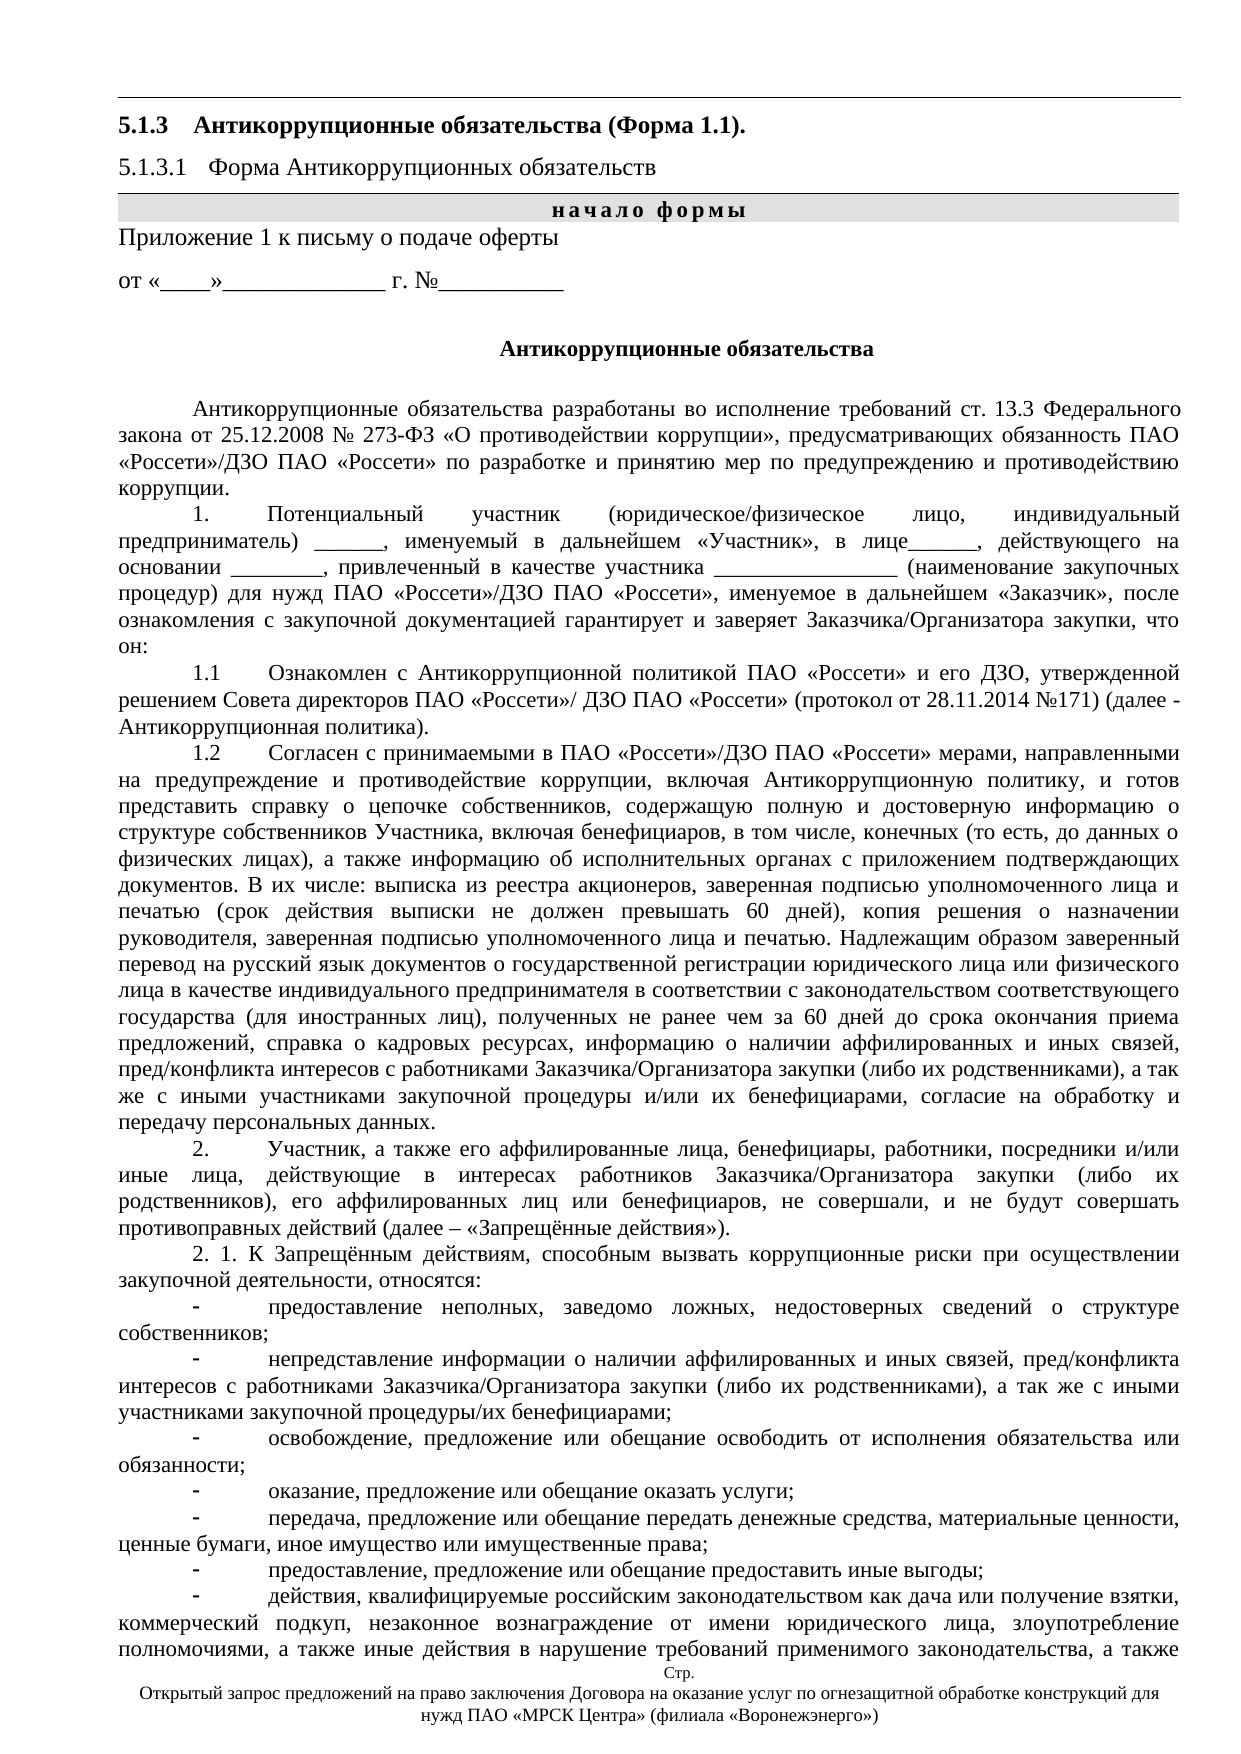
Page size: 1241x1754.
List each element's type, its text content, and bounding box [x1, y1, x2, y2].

subtitle Форма Антикоррупционных обязательств [118, 152, 1181, 181]
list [118, 1583, 1181, 1662]
list оказание, предложение или обещание оказать услуги; [118, 1477, 1181, 1503]
list освобождение, предложение или обещание освободить от исполнения обязательства или обязанности; [118, 1424, 1181, 1477]
text Антикоррупционные обязательства разработаны во исполнение требований ст. 13.3 Федерального закона от 25.12.2008 № 273-ФЗ «О противодействии коррупции», предусматривающих обязанность ПАО «Россети»/ДЗО ПАО «Россети» по разработке и принятию мер по предупреждению и противодействию коррупции. [118, 395, 1181, 500]
list непредставление информации о наличии аффилированных и иных связей, пред/конфликта интересов с работниками Заказчика/Организатора закупки (либо их родственниками), а так же с иными участниками закупочной процедуры/их бенефициарами; [118, 1345, 1181, 1424]
list предоставление неполных, заведомо ложных, недостоверных сведений о структуре собственников; [118, 1293, 1181, 1345]
list Согласен с принимаемыми в ПАО «Россети»/ДЗО ПАО «Россети» мерами, направленными на предупреждение и противодействие коррупции, включая Антикоррупционную политику, и готов представить справку о цепочке собственников, содержащую полную и достоверную информацию о структуре собственников Участника, включая бенефициаров, в том числе, конечных (то есть, до данных о физических лицах), а также информацию об исполнительных органах с приложением подтверждающих документов. В их числе: выписка из реестра акционеров, заверенная подписью уполномоченного лица и печатью (срок действия выписки не должен превышать 60 дней), копия решения о назначении руководителя, заверенная подписью уполномоченного лица и печатью. Надлежащим образом заверенный перевод на русский язык документов о государственной регистрации юридического лица или физического лица в качестве индивидуального предпринимателя в соответствии с законодательством соответствующего государства (для иностранных лиц), полученных не ранее чем за 60 дней до срока окончания приема предложений, справка о кадровых ресурсах, информацию о наличии аффилированных и иных связей, пред/конфликта интересов с работниками Заказчика/Организатора закупки (либо их родственниками), а так же с иными участниками закупочной процедуры и/или их бенефициарами, согласие на обработку и передачу персональных данных. [118, 739, 1181, 1134]
text начало формы [118, 194, 1179, 222]
list Потенциальный участник (юридическое/физическое лицо, индивидуальный предприниматель) ______, именуемый в дальнейшем «Участник», в лице______, действующего на основании ________, привлеченный в качестве участника ________________ (наименование закупочных процедур) для нужд ПАО «Россети»/ДЗО ПАО «Россети», именуемое в дальнейшем «Заказчик», после ознакомления с закупочной документацией гарантирует и заверяет Заказчика/Организатора закупки, что он: [118, 500, 1181, 658]
text 2. 1. К Запрещённым действиям, способным вызвать коррупционные риски при осуществлении закупочной деятельности, относятся: [118, 1240, 1181, 1293]
subtitle Антикоррупционные обязательства (Форма 1.1). [118, 111, 1181, 139]
list предоставление, предложение или обещание предоставить иные выгоды; [118, 1556, 1181, 1583]
text Приложение 1 к письму о подаче оферты [118, 222, 1181, 251]
text Антикоррупционные обязательства [118, 335, 1181, 361]
list передача, предложение или обещание передать денежные средства, материальные ценности, ценные бумаги, иное имущество или имущественные права; [118, 1503, 1181, 1556]
text 1.1 Ознакомлен с Антикоррупционной политикой ПАО «Россети» и его ДЗО, утвержденной решением Совета директоров ПАО «Россети»/ ДЗО ПАО «Россети» (протокол от 28.11.2014 №171) (далее - Антикоррупционная политика). [118, 658, 1181, 739]
list Участник, а также его аффилированные лица, бенефициары, работники, посредники и/или иные лица, действующие в интересах работников Заказчика/Организатора закупки (либо их родственников), его аффилированных лиц или бенефициаров, не совершали, и не будут совершать противоправных действий (далее – «Запрещённые действия»). [118, 1134, 1181, 1240]
text от «____»_____________ г. №__________ [118, 266, 1181, 294]
